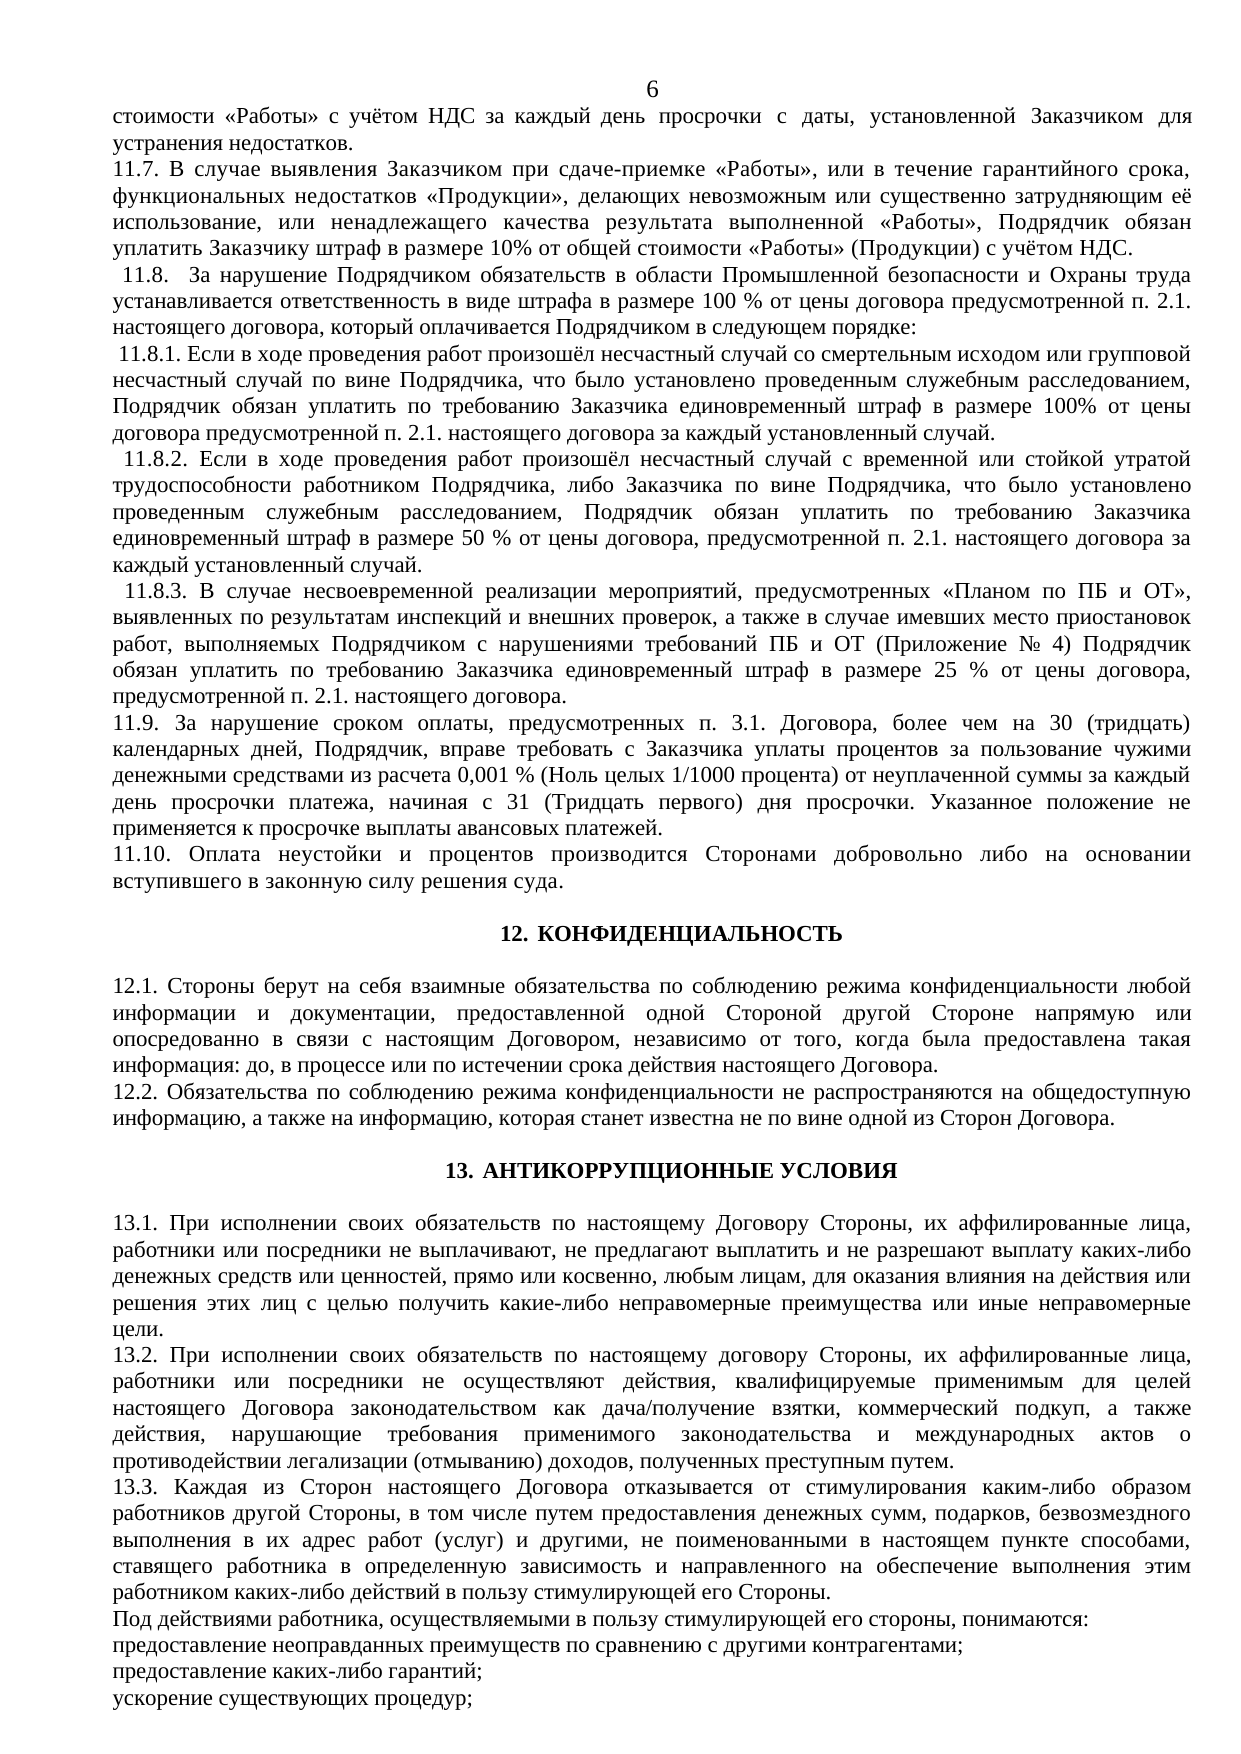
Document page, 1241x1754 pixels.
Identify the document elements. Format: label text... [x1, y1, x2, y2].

text 13.З. Каждая из Сторон настоящего Договора отказывается от стимулирования каким-либо образом работников другой Стороны, в том числе путем предоставления денежных сумм, подарков, безвозмездного выполнения в их адрес работ (услуг) и другими, не поименованными в настоящем пункте способами, ставящего работника в определенную зависимость и направленного на обеспечение выполнения этим работником каких-либо действий в пользу стимулирующей его Стороны. [112, 1473, 1193, 1605]
text 12.1. Стороны берут на себя взаимные обязательства по соблюдению режима конфиденциальности любой информации и документации, предоставленной одной Стороной другой Стороне напрямую или опосредованно в связи с настоящим Договором, независимо от того, когда была предоставлена такая информация: до, в процессе или по истечении срока действия настоящего Договора. [112, 972, 1193, 1078]
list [112, 103, 1193, 155]
text 13.2. При исполнении своих обязательств по настоящему договору Стороны, их аффилированные лица, работники или посредники не осуществляют действия, квалифицируемые применимым для целей настоящего Договора законодательством как дача/получение взятки, коммерческий подкуп, а также действия, нарушающие требования применимого законодательства и международных актов о противодействии легализации (отмыванию) доходов, полученных преступным путем. [112, 1341, 1193, 1473]
text 11.8.1. Если в ходе проведения работ произошёл несчастный случай со смертельным исходом или групповой несчастный случай по вине Подрядчика, что было установлено проведенным служебным расследованием, Подрядчик обязан уплатить по требованию Заказчика единовременный штраф в размере 100% от цены договора предусмотренной п. 2.1. настоящего договора за каждый установленный случай. [112, 340, 1193, 445]
text предоставление неоправданных преимуществ по сравнению с другими контрагентами; [112, 1631, 1193, 1657]
text ускорение существующих процедур; [112, 1684, 1193, 1710]
text 11.9. За нарушение сроком оплаты, предусмотренных п. 3.1. Договора, более чем на 30 (тридцать) календарных дней, Подрядчик, вправе требовать с Заказчика уплаты процентов за пользование чужими денежными средствами из расчета 0,001 % (Ноль целых 1/1000 процента) от неуплаченной суммы за каждый день просрочки платежа, начиная с 31 (Тридцать первого) дня просрочки. Указанное положение не применяется к просрочке выплаты авансовых платежей. [112, 709, 1193, 841]
text предоставление каких-либо гарантий; [112, 1657, 1193, 1684]
text 12.2. Обязательства по соблюдению режима конфиденциальности не распространяются на общедоступную информацию, а также на информацию, которая станет известна не по вине одной из Сторон Договора. [112, 1078, 1193, 1130]
text 11.8.2. Если в ходе проведения работ произошёл несчастный случай с временной или стойкой утратой трудоспособности работником Подрядчика, либо Заказчика по вине Подрядчика, что было установлено проведенным служебным расследованием, Подрядчик обязан уплатить по требованию Заказчика единовременный штраф в размере 50 % от цены договора, предусмотренной п. 2.1. настоящего договора за каждый установленный случай. [112, 445, 1193, 577]
list КОНФИДЕНЦИАЛЬНОСТЬ [150, 919, 1193, 946]
text 11.8.3. В случае несвоевременной реализации мероприятий, предусмотренных «Планом по ПБ и ОТ», выявленных по результатам инспекций и внешних проверок, а также в случае имевших место приостановок работ, выполняемых Подрядчиком с нарушениями требований ПБ и ОТ (Приложение № 4) Подрядчик обязан уплатить по требованию Заказчика единовременный штраф в размере 25 % от цены договора, предусмотренной п. 2.1. настоящего договора. [112, 577, 1193, 709]
text 11.10. Оплата неустойки и процентов производится Сторонами добровольно либо на основании вступившего в законную силу решения суда. [112, 841, 1193, 893]
text 11.8. За нарушение Подрядчиком обязательств в области Промышленной безопасности и Охраны труда устанавливается ответственность в виде штрафа в размере 100 % от цены договора предусмотренной п. 2.1. настоящего договора, который оплачивается Подрядчиком в следующем порядке: [112, 261, 1193, 340]
list АНТИКОРРУПЦИОННЫЕ УСЛОВИЯ [150, 1157, 1193, 1183]
list 11.7. В случае выявления Заказчиком при сдаче-приемке «Работы», или в течение гарантийного срока, функциональных недостатков «Продукции», делающих невозможным или существенно затрудняющим её использование, или ненадлежащего качества результата выполненной «Работы», Подрядчик обязан уплатить Заказчику штраф в размере 10% от общей стоимости «Работы» (Продукции) с учётом НДС. [112, 155, 1193, 261]
text 13.1. При исполнении своих обязательств по настоящему Договору Стороны, их аффилированные лица, работники или посредники не выплачивают, не предлагают выплатить и не разрешают выплату каких-либо денежных средств или ценностей, прямо или косвенно, любым лицам, для оказания влияния на действия или решения этих лиц с целью получить какие-либо неправомерные преимущества или иные неправомерные цели. [112, 1209, 1193, 1341]
text Под действиями работника, осуществляемыми в пользу стимулирующей его стороны, понимаются: [112, 1605, 1193, 1631]
